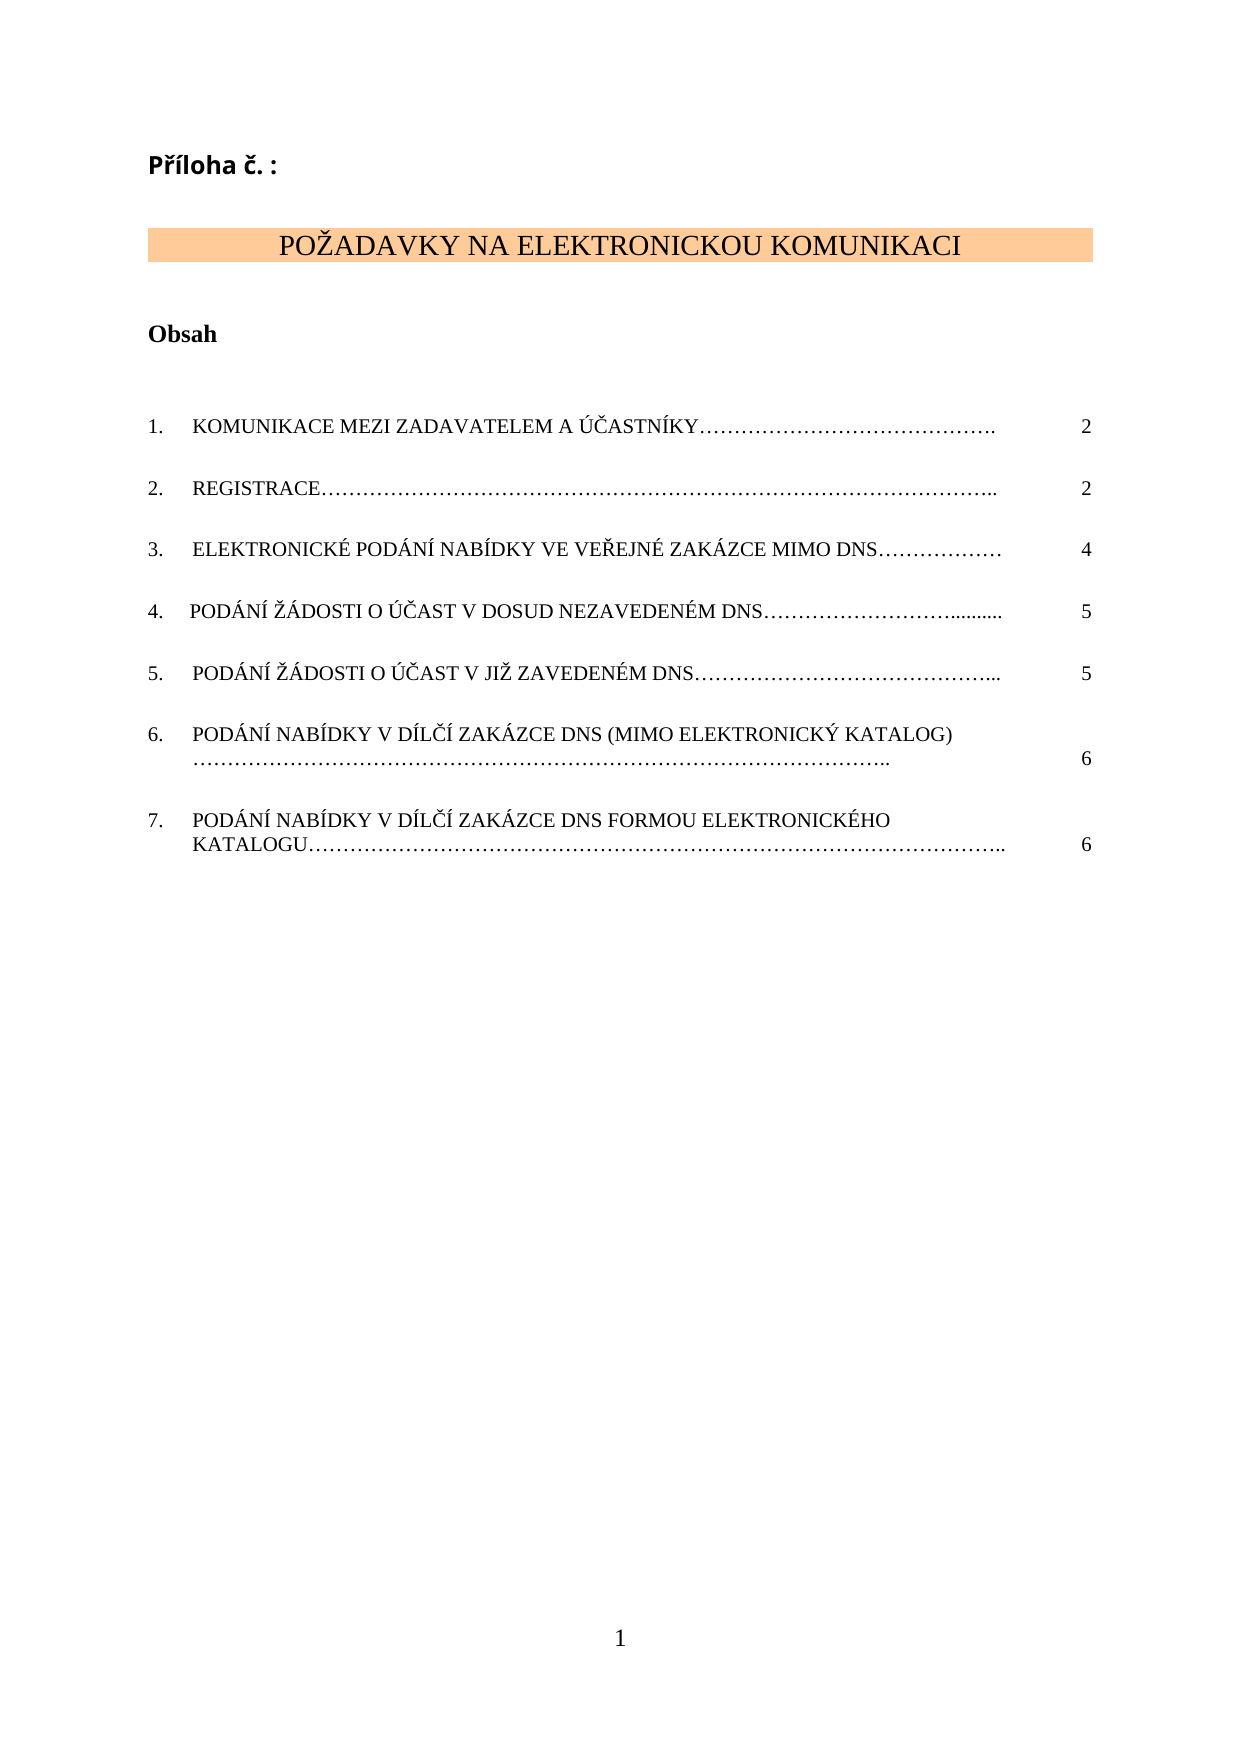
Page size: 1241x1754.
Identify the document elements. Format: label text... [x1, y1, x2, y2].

text 5. Podání žádosti o účast v již zavedeném DNS……………………………………... 5 [148, 661, 1093, 684]
text 1. Komunikace mezi zadavatelem a účastníky……………………………………. 2 [148, 414, 1093, 438]
text 4. Podání žádosti o účast v dosud nezavedeném DNS……………………….......... 5 [148, 599, 1093, 623]
text 7. Podání nabídky v dílčí zakázce DNS formou elektronického katalogu……………………………………………………………………………………….. 6 [148, 808, 1093, 856]
text Příloha č. : [148, 148, 1093, 182]
text 2. Registrace…………………………………………………………………………………….. 2 [148, 476, 1093, 500]
text 3. Elektronické podání nabídky ve veřejné zakázce mimo DNS……………… 4 [148, 537, 1093, 561]
text 6. Podání nabídky v dílčí zakázce DNS (mimo elektronický katalog)……………………………………………………………………………………….. 6 [148, 722, 1093, 770]
text POŽADAVKY NA ELEKTRONICKOU KOMUNIKACI [148, 228, 1093, 262]
text Obsah [148, 319, 1093, 348]
